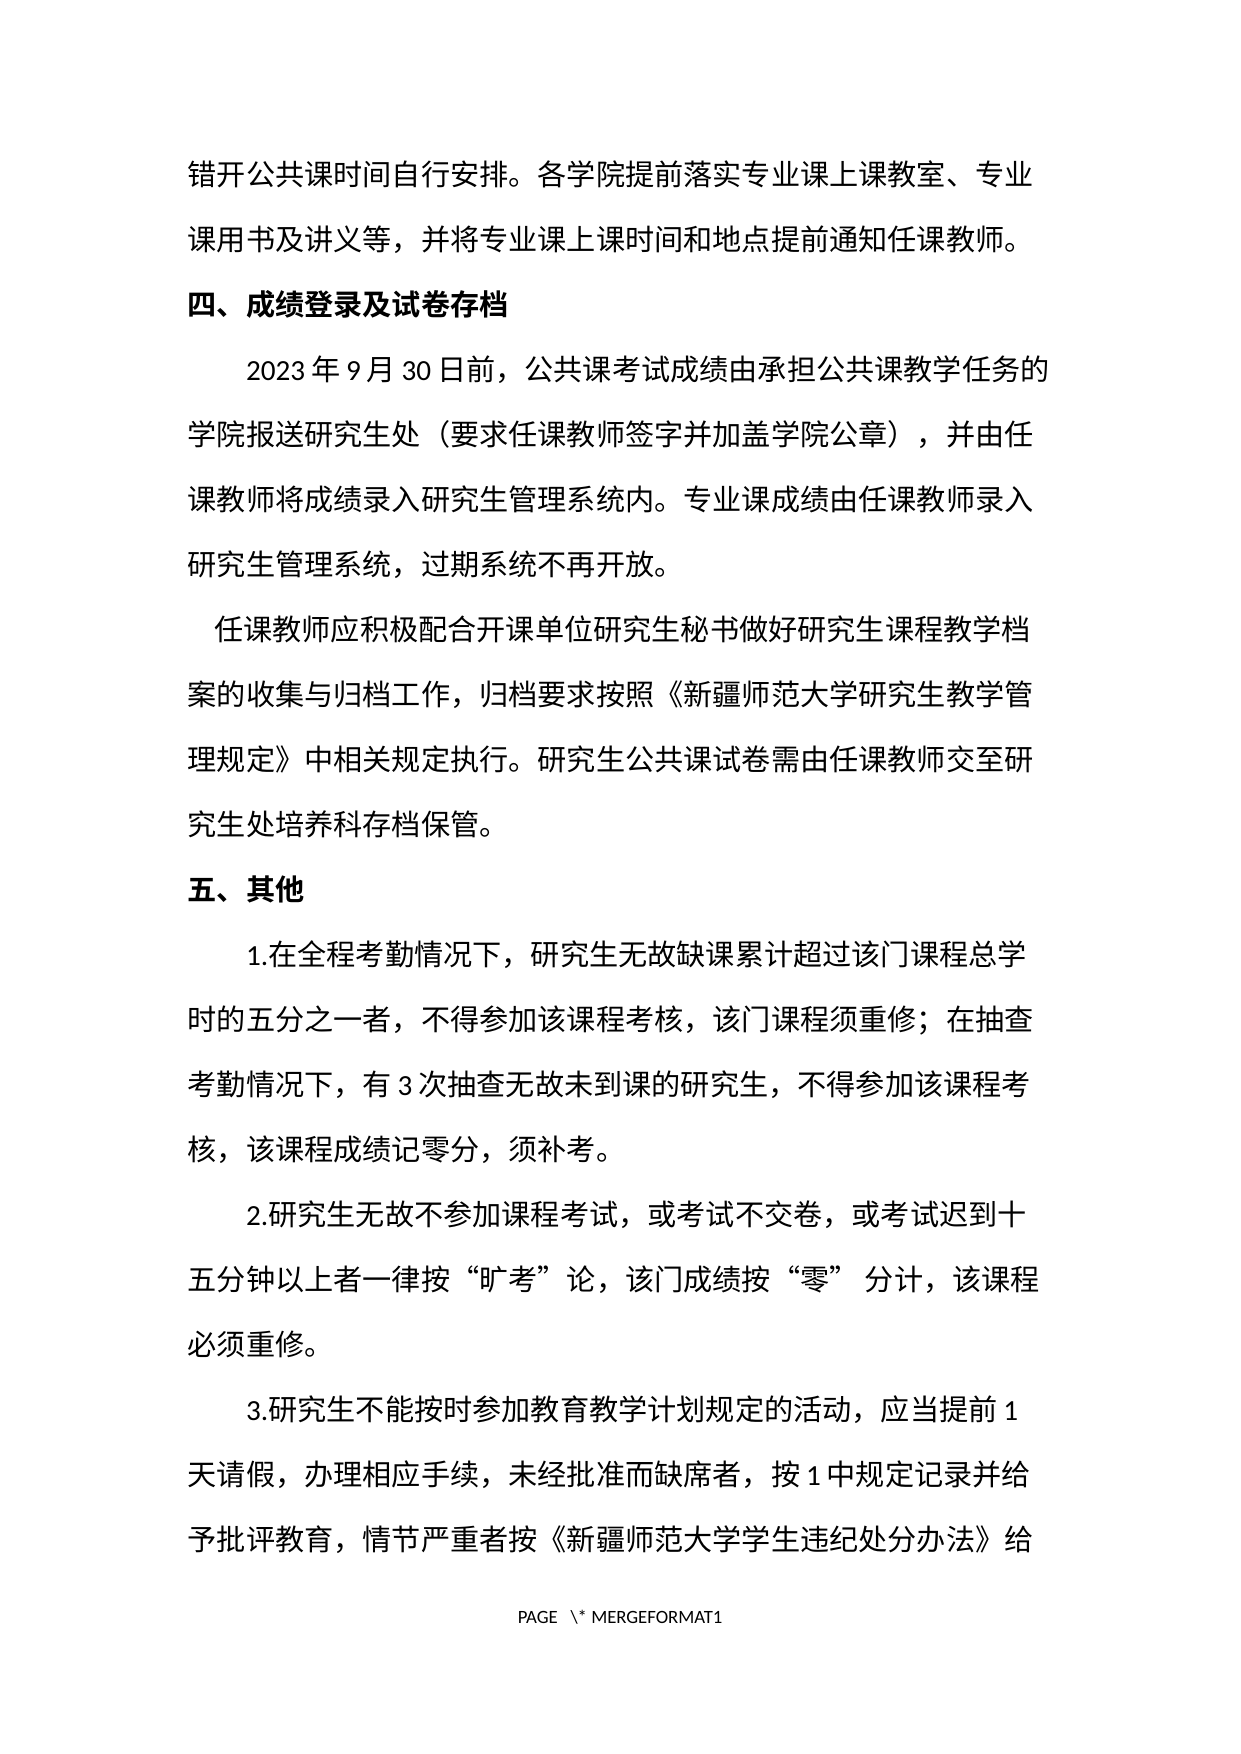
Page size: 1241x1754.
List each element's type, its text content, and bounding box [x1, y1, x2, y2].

text 任课教师应积极配合开课单位研究生秘书做好研究生课程教学档案的收集与归档工作，归档要求按照《新疆师范大学研究生教学管理规定》中相关规定执行。研究生公共课试卷需由任课教师交至研究生处培养科存档保管。 [187, 595, 1053, 855]
text 四、成绩登录及试卷存档 [187, 270, 1053, 335]
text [187, 1375, 1053, 1570]
text 五、其他 [187, 855, 1053, 920]
text 2.研究生无故不参加课程考试，或考试不交卷，或考试迟到十五分钟以上者一律按“旷考”论，该门成绩按“零” 分计，该课程必须重修。 [187, 1180, 1053, 1375]
text 2023年9月30日前，公共课考试成绩由承担公共课教学任务的学院报送研究生处（要求任课教师签字并加盖学院公章），并由任课教师将成绩录入研究生管理系统内。专业课成绩由任课教师录入研究生管理系统，过期系统不再开放。 [187, 335, 1053, 595]
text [187, 140, 1053, 270]
text 1.在全程考勤情况下，研究生无故缺课累计超过该门课程总学时的五分之一者，不得参加该课程考核，该门课程须重修；在抽查考勤情况下，有3次抽查无故未到课的研究生，不得参加该课程考核，该课程成绩记零分，须补考。 [187, 920, 1053, 1180]
